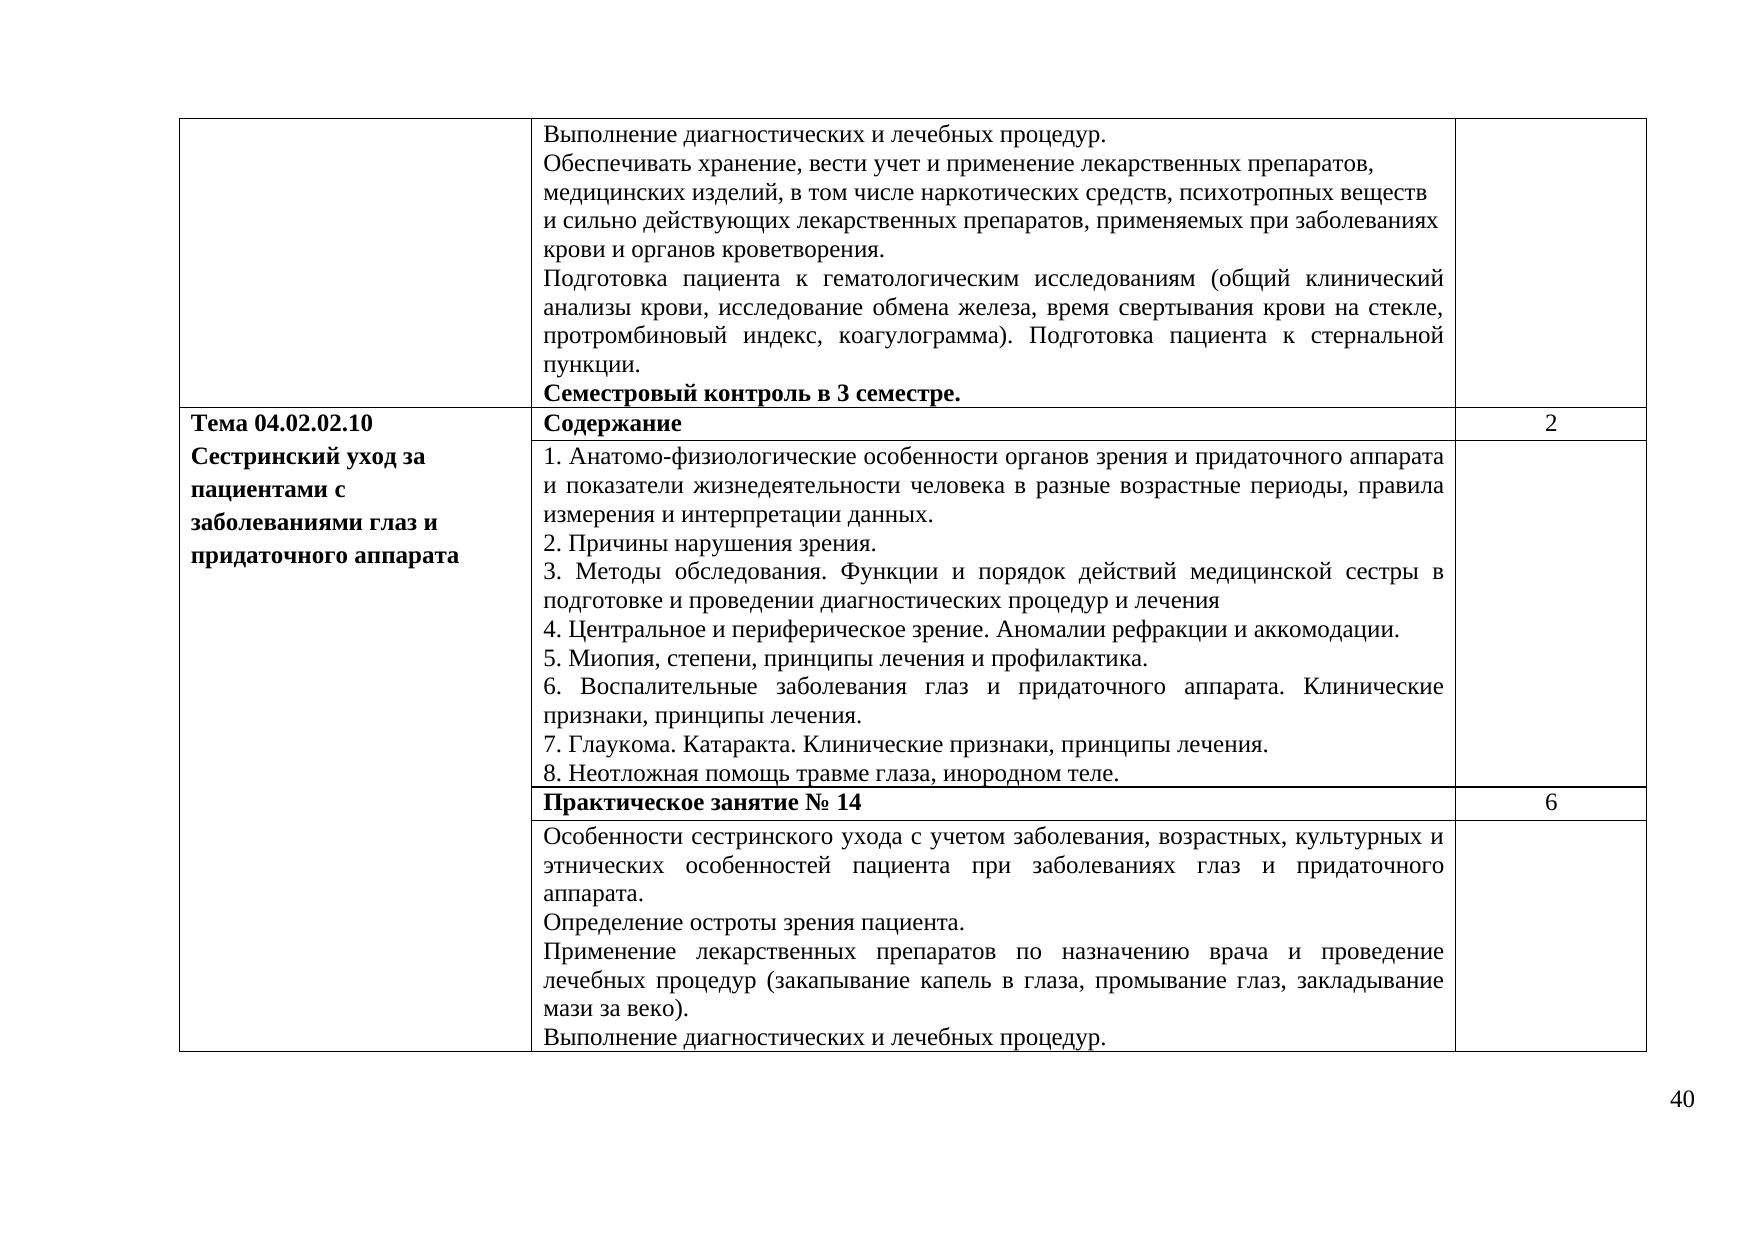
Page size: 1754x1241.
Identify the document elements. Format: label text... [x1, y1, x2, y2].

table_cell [532, 119, 1455, 407]
table_cell [1456, 119, 1646, 407]
table_cell 6 [1456, 788, 1646, 820]
table_cell 1. Анатомо-физиологические особенности органов зрения и придаточного аппарата и показатели жизнедеятельности человека в разные возрастные периоды, правила измерения и интерпретации данных. 2. Причины нарушения зрения. 3. Методы обследования. Функции и порядок действий медицинской сестры в подготовке и проведении диагностических процедур и лечения 4. Центральное и периферическое зрение. Аномалии рефракции и аккомодации. 5. Миопия, степени, принципы лечения и профилактика. 6. Воспалительные заболевания глаз и придаточного аппарата. Клинические признаки, принципы лечения. 7. Глаукома. Катаракта. Клинические признаки, принципы лечения. 8. Неотложная помощь травме глаза, инородном теле. [532, 441, 1455, 786]
table_cell Практическое занятие № 14 [532, 788, 1455, 820]
table_cell 2 [1456, 408, 1646, 440]
table_cell Содержание [532, 408, 1455, 440]
table_cell [1456, 821, 1646, 1051]
table_cell [1456, 441, 1646, 786]
table_cell Особенности сестринского ухода с учетом заболевания, возрастных, культурных и этнических особенностей пациента при заболеваниях глаз и придаточного аппарата. Определение остроты зрения пациента. Применение лекарственных препаратов по назначению врача и проведение лечебных процедур (закапывание капель в глаза, промывание глаз, закладывание мази за веко). Выполнение диагностических и лечебных процедур. [532, 821, 1455, 1051]
table_cell Тема 04.02.02.10 Сестринский уход за пациентами с заболеваниями глаз и придаточного аппарата [180, 408, 531, 1051]
